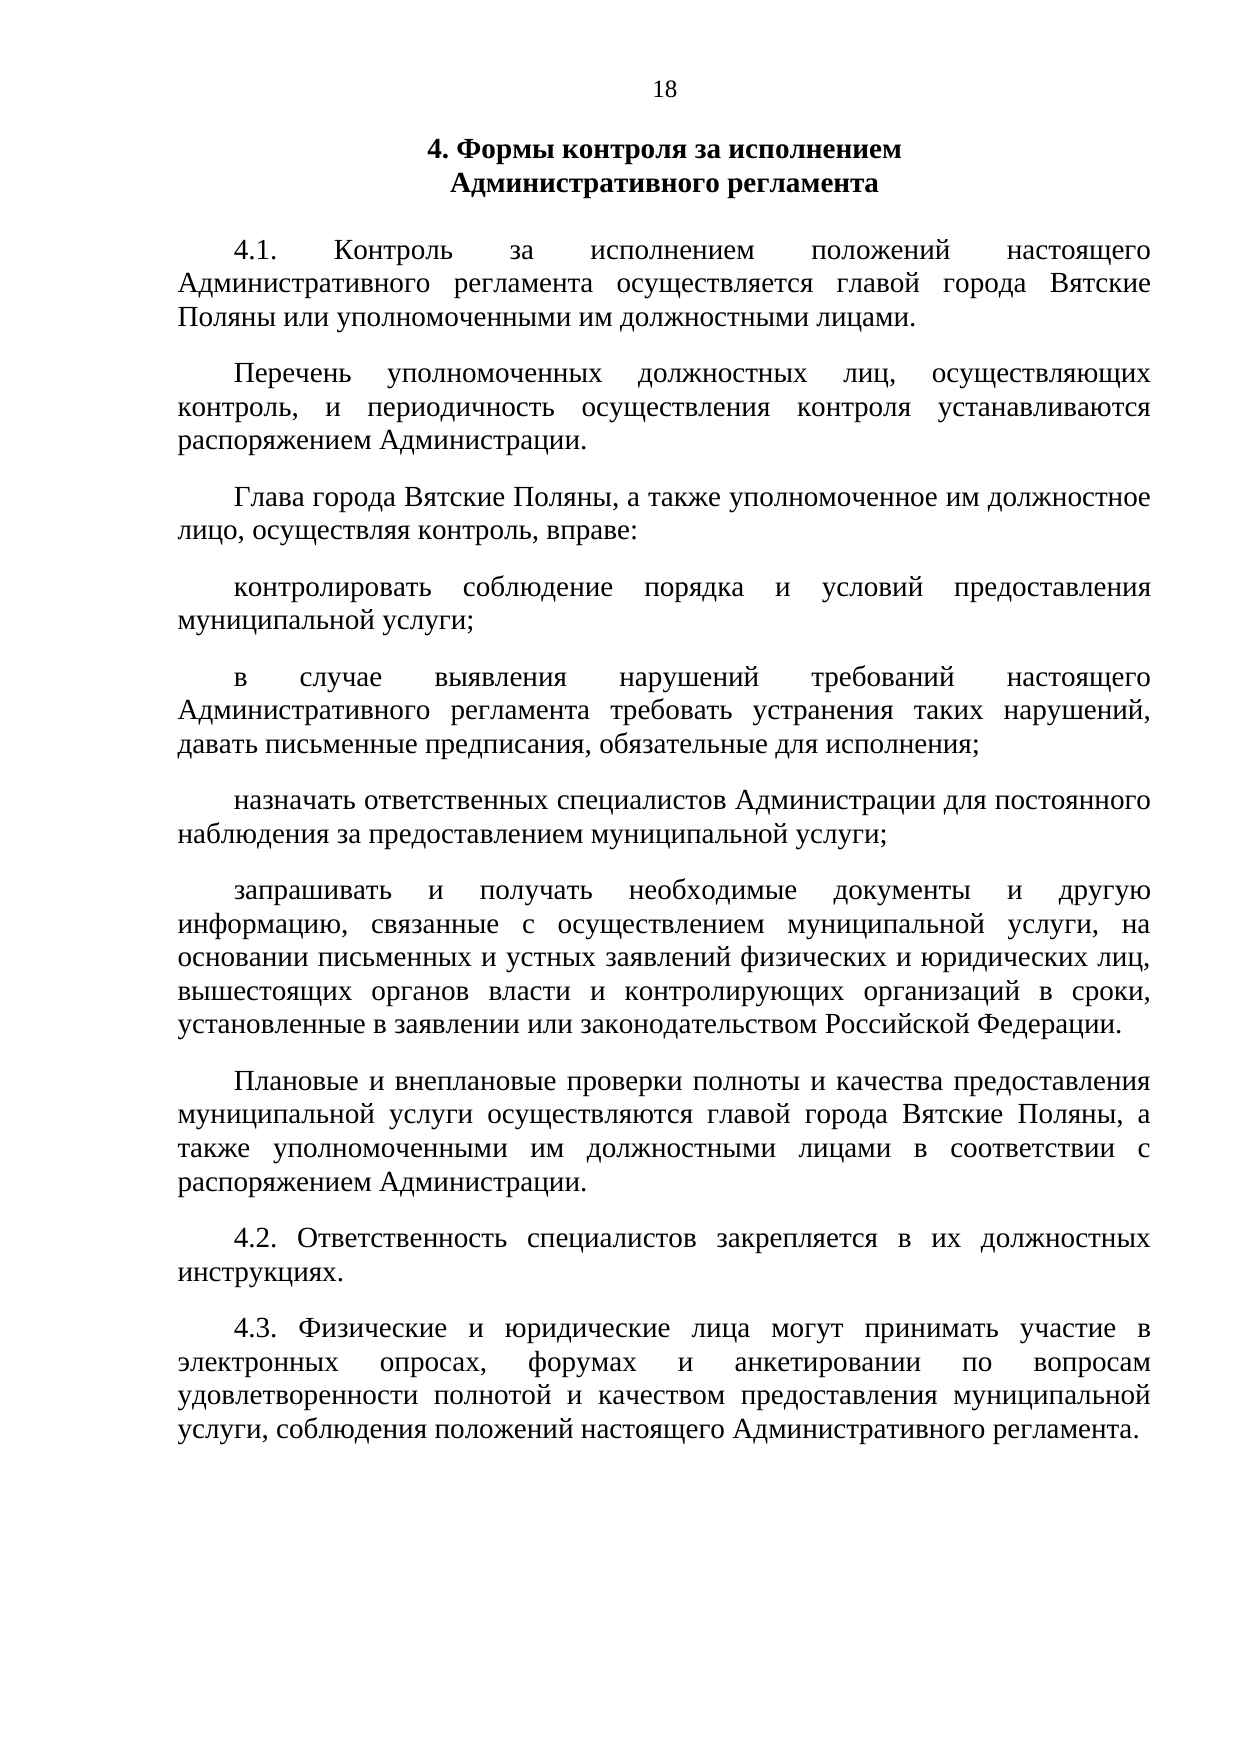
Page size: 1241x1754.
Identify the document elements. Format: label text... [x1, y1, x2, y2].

text 4.2. Ответственность специалистов закрепляется в их должностных инструкциях. [177, 1220, 1152, 1287]
text контролировать соблюдение порядка и условий предоставления муниципальной услуги; [177, 569, 1152, 636]
text в случае выявления нарушений требований настоящего Административного регламента требовать устранения таких нарушений, давать письменные предписания, обязательные для исполнения; [177, 659, 1152, 759]
text запрашивать и получать необходимые документы и другую информацию, связанные с осуществлением муниципальной услуги, на основании письменных и устных заявлений физических и юридических лиц, вышестоящих органов власти и контролирующих организаций в сроки, установленные в заявлении или законодательством Российской Федерации. [177, 872, 1152, 1040]
title Административного регламента [177, 165, 1152, 198]
text 4.3. Физические и юридические лица могут принимать участие в электронных опросах, форумах и анкетировании по вопросам удовлетворенности полнотой и качеством предоставления муниципальной услуги, соблюдения положений настоящего Административного регламента. [177, 1310, 1152, 1444]
text Глава города Вятские Поляны, а также уполномоченное им должностное лицо, осуществляя контроль, вправе: [177, 479, 1152, 546]
text Перечень уполномоченных должностных лиц, осуществляющих контроль, и периодичность осуществления контроля устанавливаются распоряжением Администрации. [177, 355, 1152, 456]
text назначать ответственных специалистов Администрации для постоянного наблюдения за предоставлением муниципальной услуги; [177, 782, 1152, 849]
text 4.1. Контроль за исполнением положений настоящего Административного регламента осуществляется главой города Вятские Поляны или уполномоченными им должностными лицами. [177, 232, 1152, 332]
title 4. Формы контроля за исполнением [177, 131, 1152, 165]
text Плановые и внеплановые проверки полноты и качества предоставления муниципальной услуги осуществляются главой города Вятские Поляны, а также уполномоченными им должностными лицами в соответствии с распоряжением Администрации. [177, 1063, 1152, 1197]
